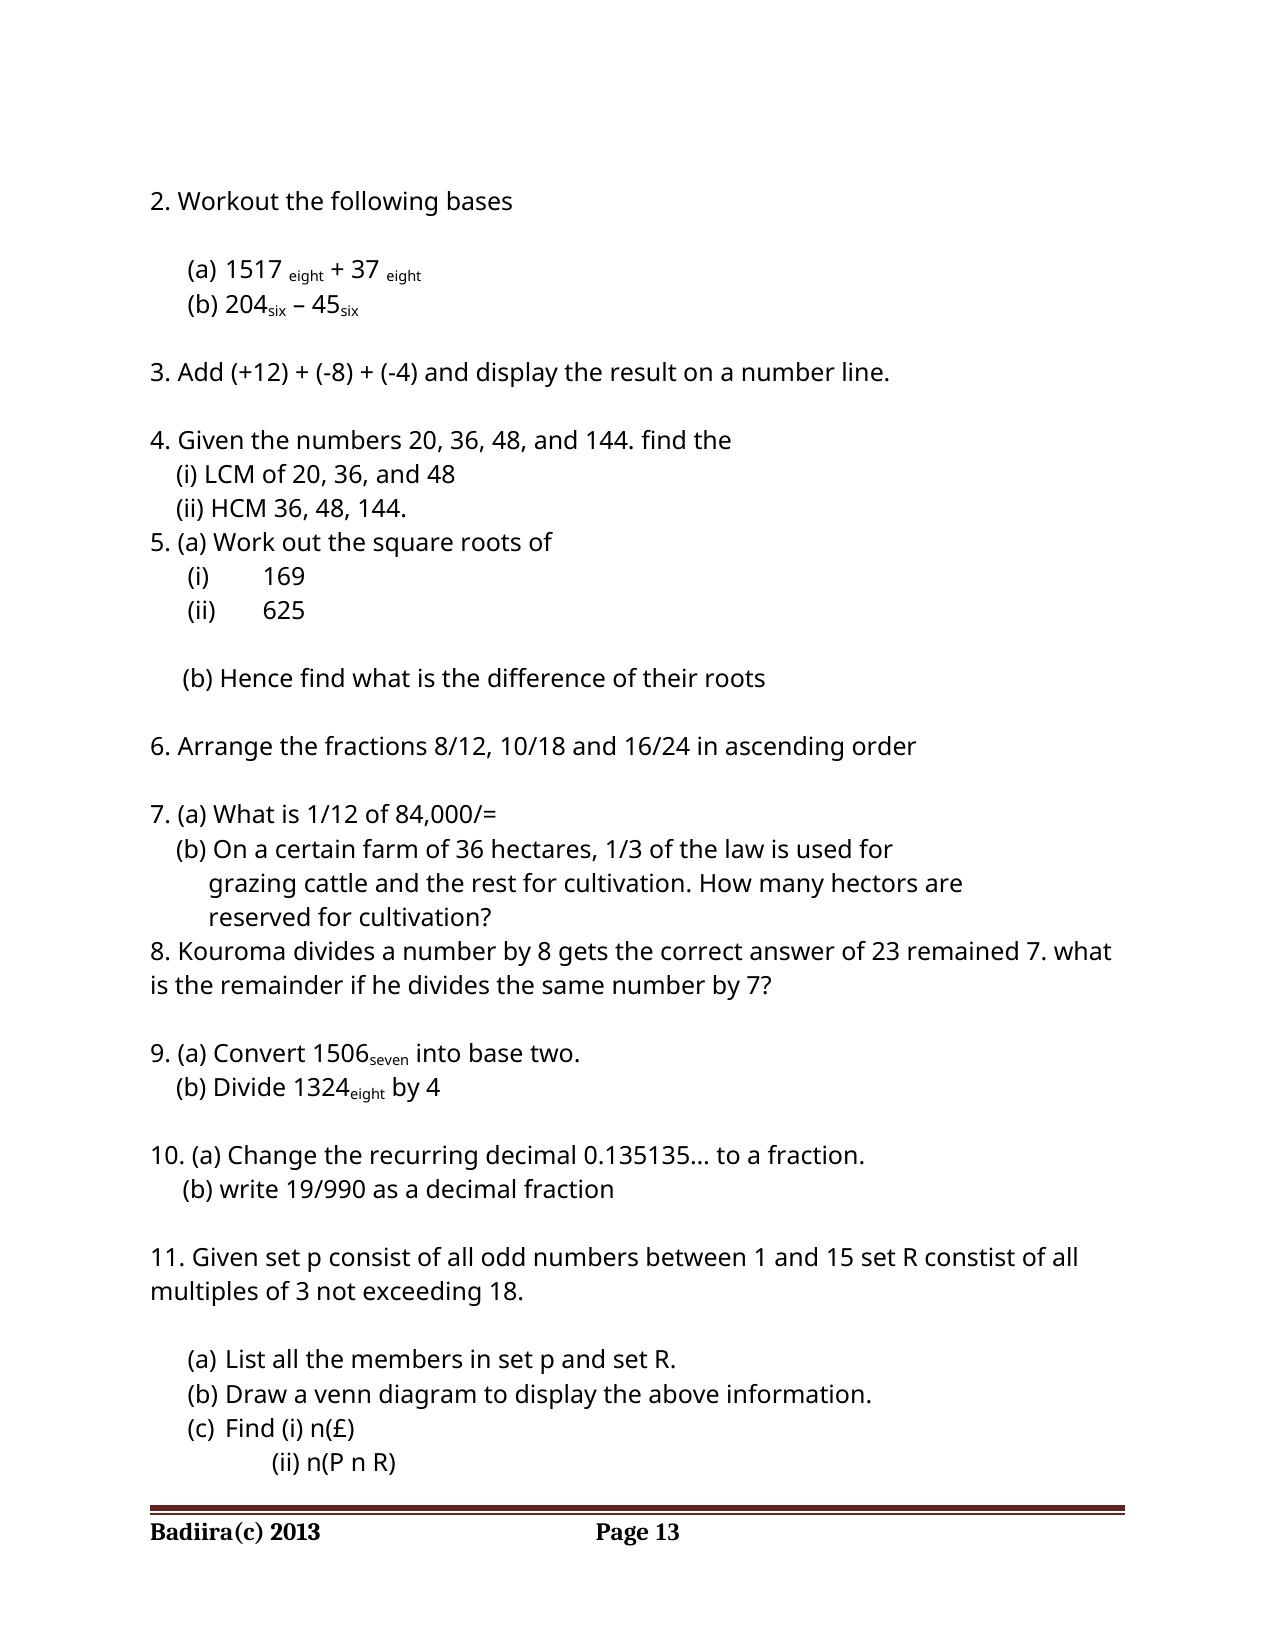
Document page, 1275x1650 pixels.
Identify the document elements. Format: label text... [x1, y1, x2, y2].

text (b) write 19/990 as a decimal fraction [150, 1172, 1125, 1206]
text 11. Given set p consist of all odd numbers between 1 and 15 set R constist of all multiples of 3 not exceeding 18. [150, 1240, 1125, 1308]
text reserved for cultivation? [150, 899, 1125, 933]
text 3. Add (+12) + (-8) + (-4) and display the result on a number line. [150, 354, 1125, 388]
text 5. (a) Work out the square roots of [150, 525, 1125, 559]
text 6. Arrange the fractions 8/12, 10/18 and 16/24 in ascending order [150, 729, 1125, 763]
text 4. Given the numbers 20, 36, 48, and 144. find the [150, 422, 1125, 457]
list List all the members in set p and set R. [187, 1342, 1125, 1376]
list 625 [187, 593, 1125, 627]
text 10. (a) Change the recurring decimal 0.135135… to a fraction. [150, 1138, 1125, 1172]
text (b) On a certain farm of 36 hectares, 1/3 of the law is used for [150, 831, 1125, 865]
text 7. (a) What is 1/12 of 84,000/= [150, 797, 1125, 831]
list 1517 eight + 37 eight [187, 252, 1125, 286]
list 204six – 45six [187, 286, 1125, 320]
text 9. (a) Convert 1506seven into base two. [150, 1036, 1125, 1070]
text grazing cattle and the rest for cultivation. How many hectors are [150, 865, 1125, 899]
list Draw a venn diagram to display the above information. [187, 1376, 1125, 1410]
text (b) Divide 1324eight by 4 [150, 1070, 1125, 1104]
list Find (i) n(£) [187, 1410, 1125, 1444]
text (ii) HCM 36, 48, 144. [150, 491, 1125, 525]
text (ii) n(P n R) [187, 1444, 1125, 1478]
text (i) LCM of 20, 36, and 48 [150, 457, 1125, 491]
text (b) Hence find what is the difference of their roots [150, 661, 1125, 695]
list 169 [187, 559, 1125, 593]
text 8. Kouroma divides a number by 8 gets the correct answer of 23 remained 7. what is the remainder if he divides the same number by 7? [150, 933, 1125, 1002]
text 2. Workout the following bases [150, 184, 1125, 218]
